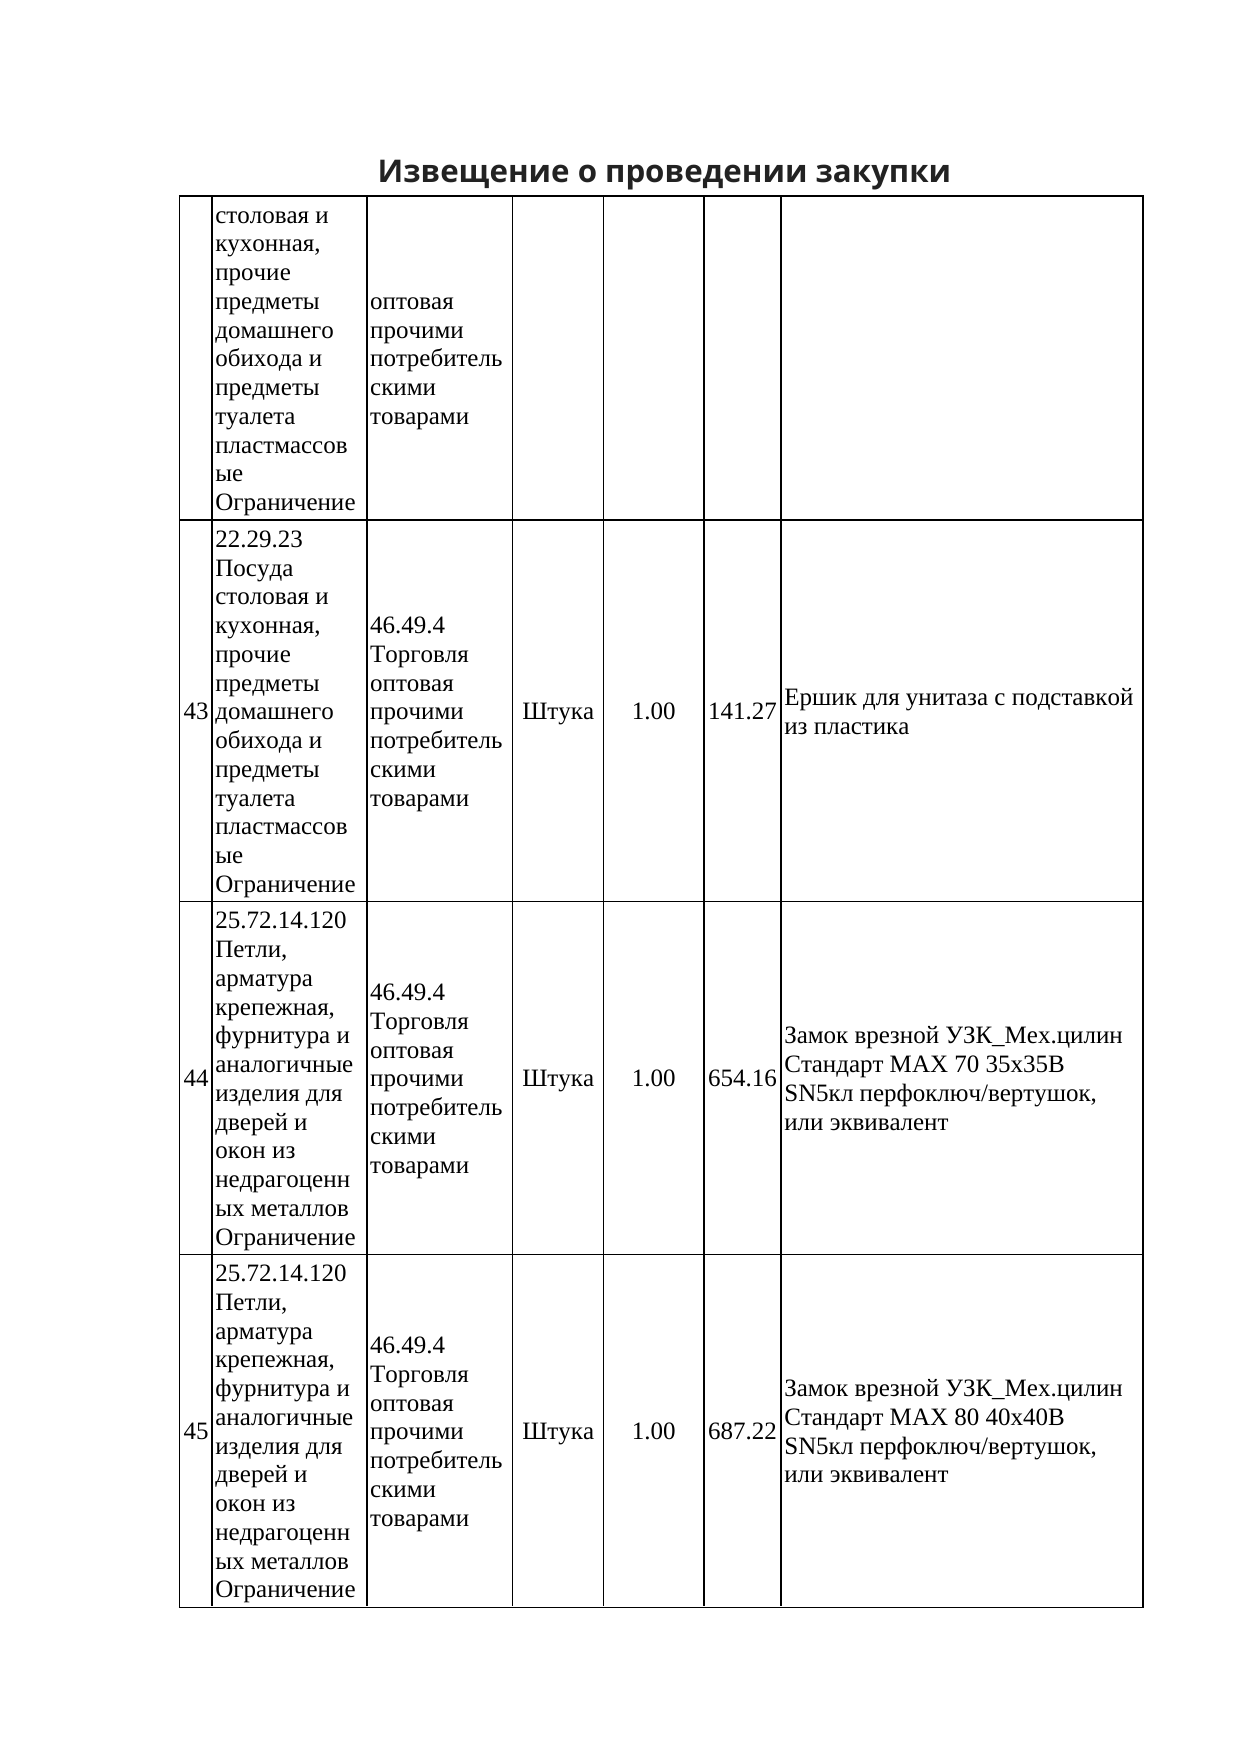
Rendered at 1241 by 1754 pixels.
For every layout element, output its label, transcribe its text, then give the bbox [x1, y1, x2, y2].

table_cell [177, 194, 1152, 1609]
table_header Извещение о проведении закупки [177, 118, 1152, 193]
